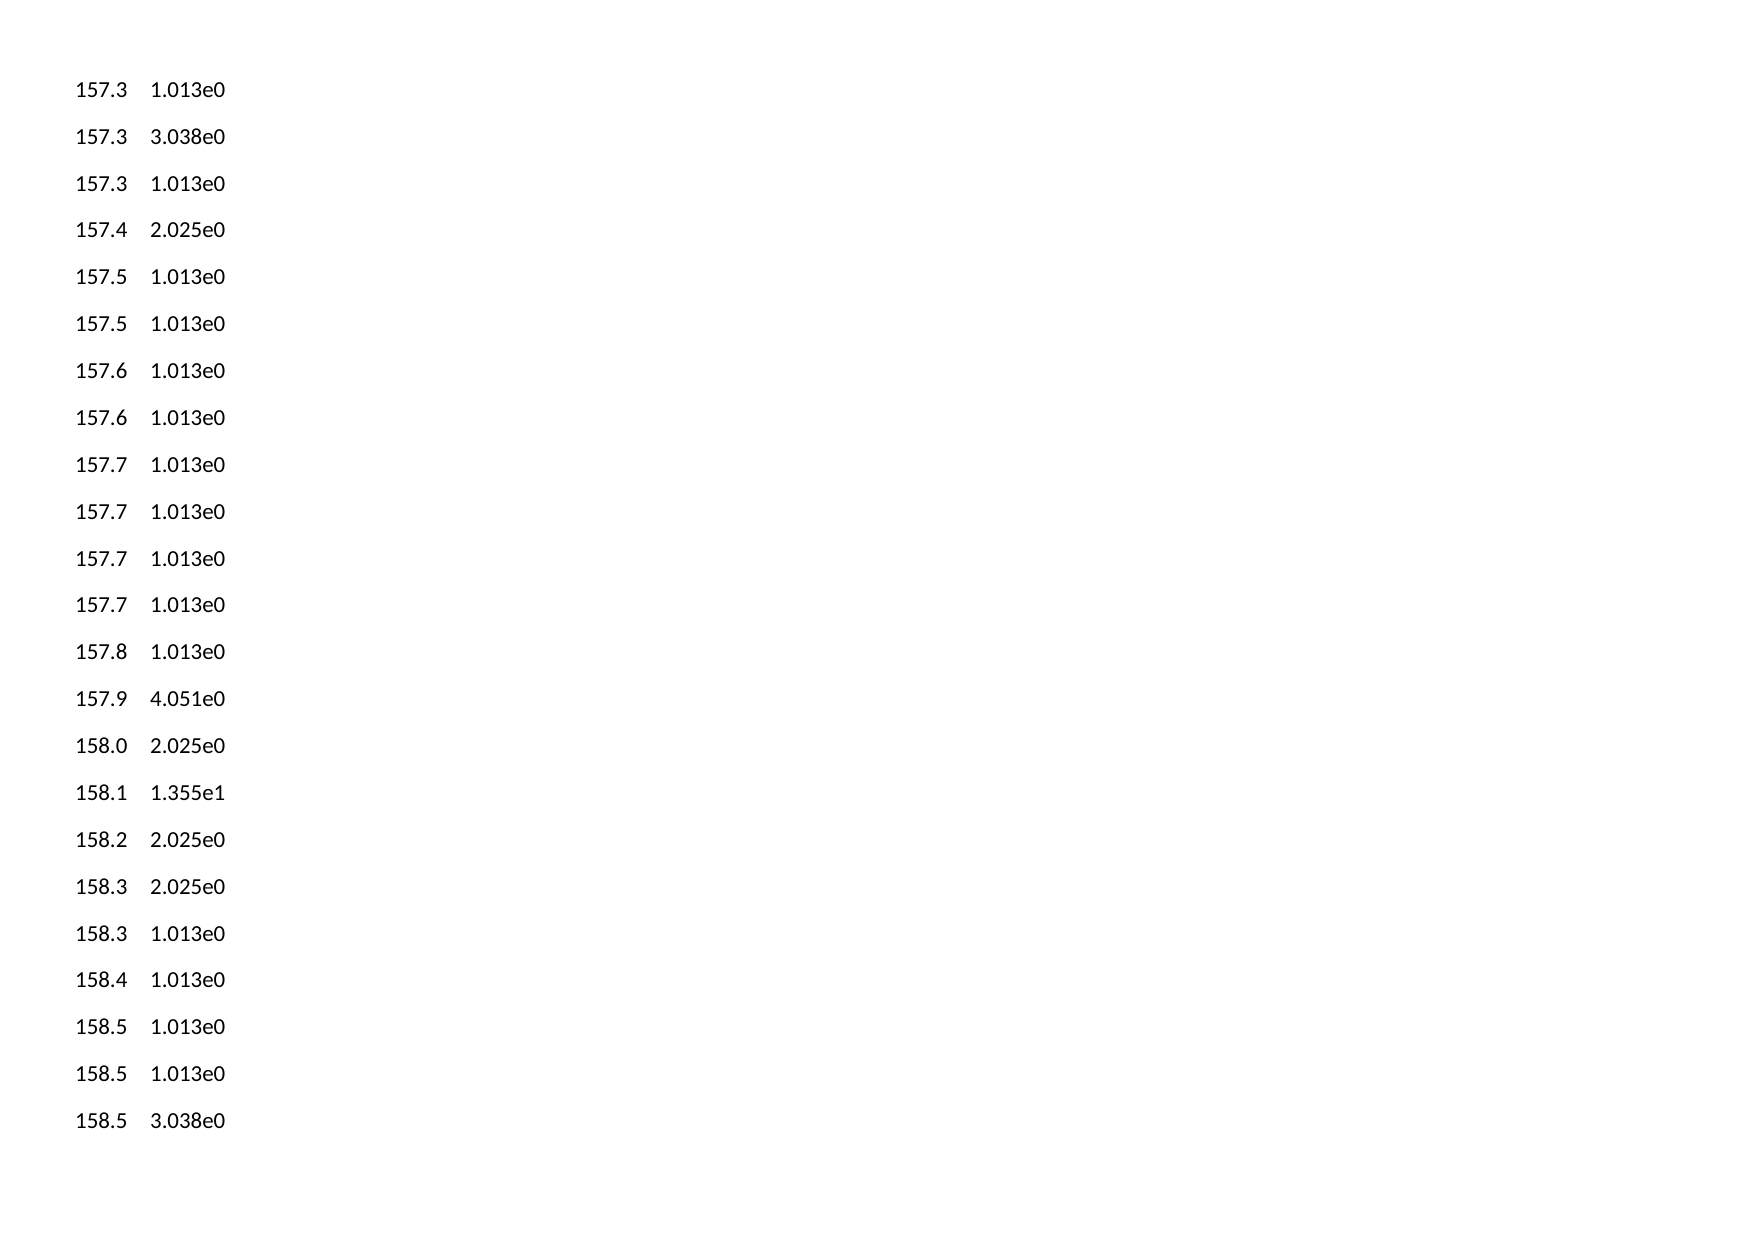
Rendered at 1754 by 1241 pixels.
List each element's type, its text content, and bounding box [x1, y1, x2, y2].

text 157.3 1.013e0 [75, 75, 1679, 103]
text 157.7 1.013e0 [75, 591, 1679, 619]
text 157.6 1.013e0 [75, 356, 1679, 384]
text 158.3 1.013e0 [75, 919, 1679, 947]
text 158.2 2.025e0 [75, 825, 1679, 853]
text 157.7 1.013e0 [75, 497, 1679, 525]
text 157.5 1.013e0 [75, 262, 1679, 291]
text 158.5 1.013e0 [75, 1012, 1679, 1041]
text 157.4 2.025e0 [75, 216, 1679, 244]
text 157.7 1.013e0 [75, 450, 1679, 478]
text 157.8 1.013e0 [75, 637, 1679, 666]
text 157.3 3.038e0 [75, 122, 1679, 150]
text 158.5 3.038e0 [75, 1106, 1679, 1134]
text 158.0 2.025e0 [75, 731, 1679, 759]
text 157.5 1.013e0 [75, 309, 1679, 337]
text 157.9 4.051e0 [75, 684, 1679, 712]
text 158.3 2.025e0 [75, 872, 1679, 900]
text 158.5 1.013e0 [75, 1059, 1679, 1087]
text 158.4 1.013e0 [75, 966, 1679, 994]
text 157.7 1.013e0 [75, 544, 1679, 572]
text 157.3 1.013e0 [75, 169, 1679, 197]
text 157.6 1.013e0 [75, 403, 1679, 431]
text 158.1 1.355e1 [75, 778, 1679, 806]
